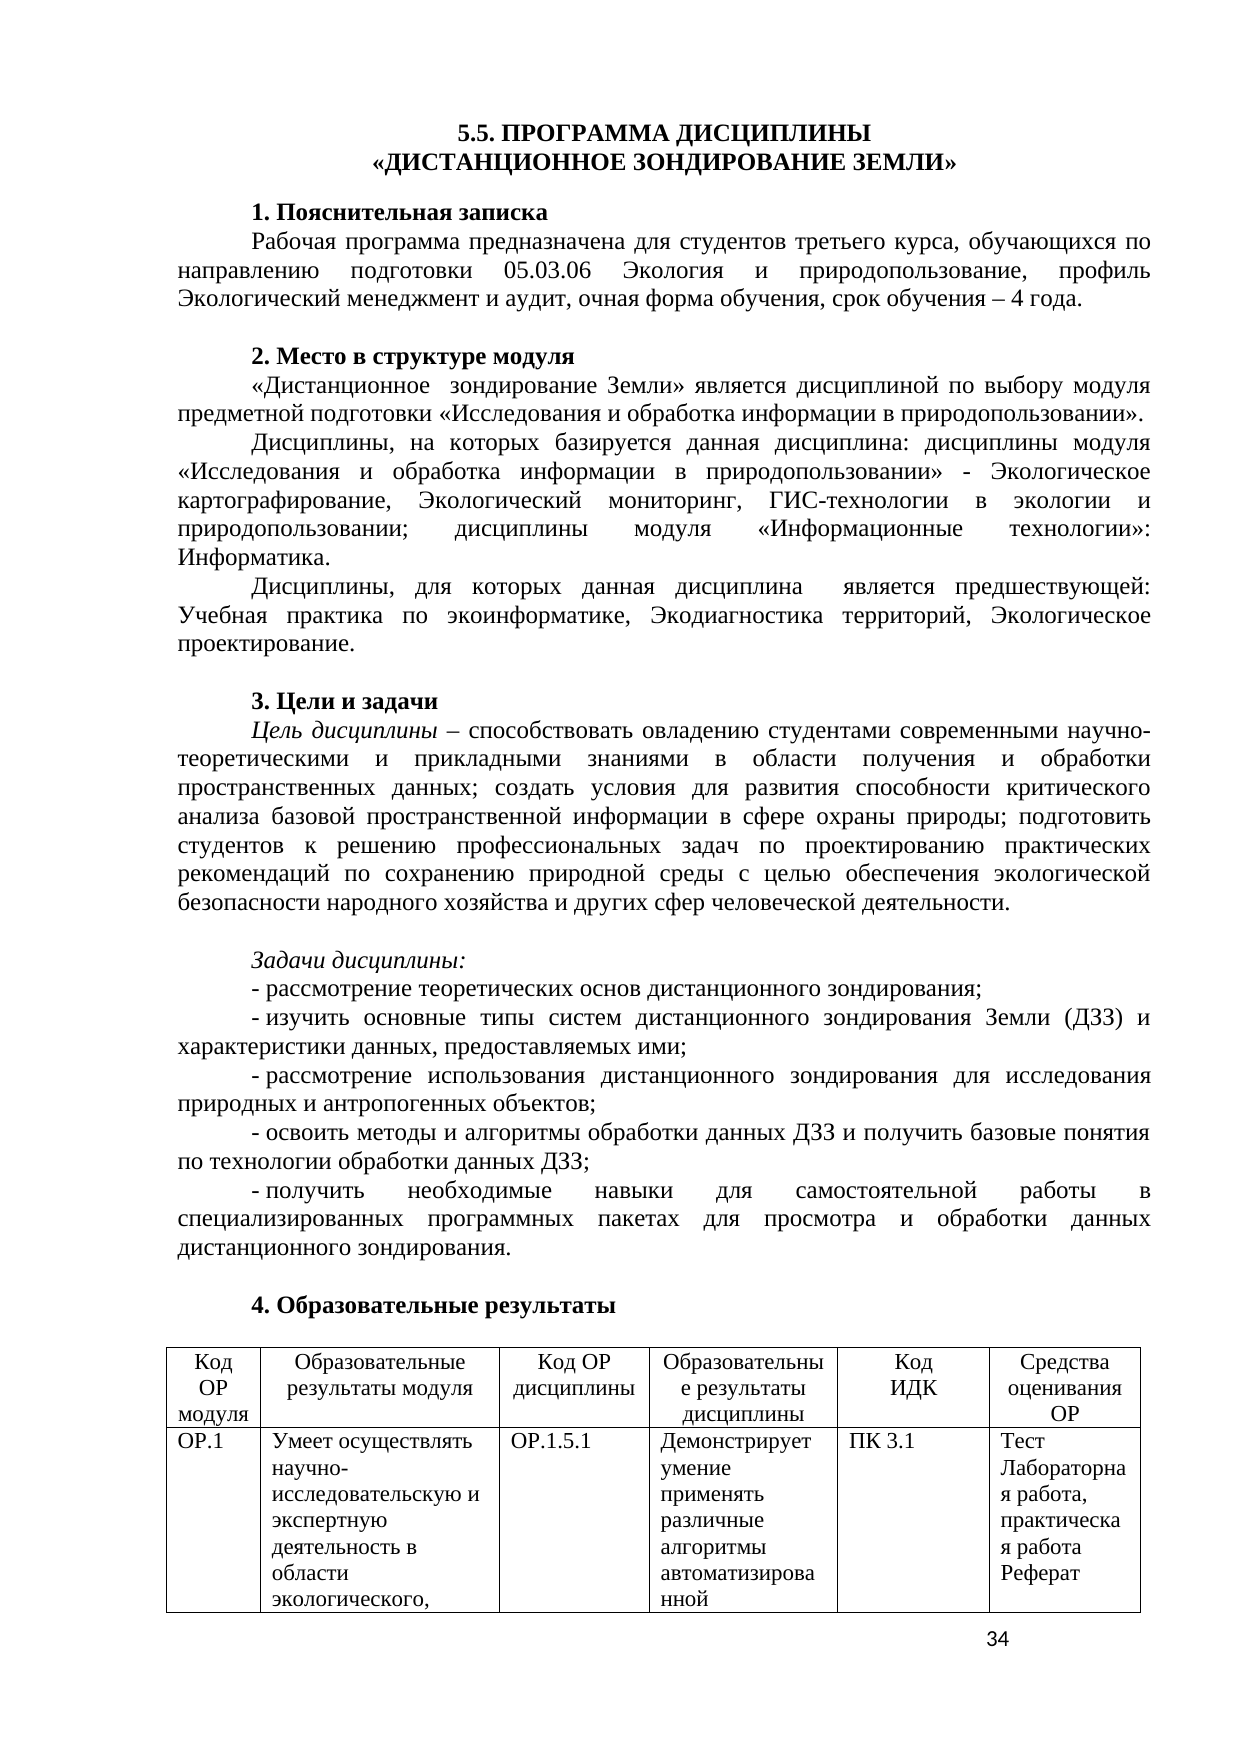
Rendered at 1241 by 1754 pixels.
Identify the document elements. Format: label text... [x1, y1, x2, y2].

text 1. Пояснительная записка [177, 197, 1152, 226]
text 4. Образовательные результаты [177, 1290, 1152, 1318]
table_cell ПК 3.1 [838, 1428, 989, 1612]
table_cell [650, 1428, 837, 1612]
table_header Средства оценивания ОР [990, 1348, 1140, 1427]
text Дисциплины, на которых базируется данная дисциплина: дисциплины модуля «Исследования и обработка информации в природопользовании» - Экологическое картографирование, Экологический мониторинг, ГИС-технологии в экологии и природопользовании; дисциплины модуля «Информационные технологии»: Информатика. [177, 427, 1152, 571]
table_header Образовательные результаты дисциплины [650, 1348, 837, 1427]
text - изучить основные типы систем дистанционного зондирования Земли (ДЗЗ) и характеристики данных, предоставляемых ими; [177, 1002, 1152, 1060]
text - рассмотрение использования дистанционного зондирования для исследования природных и антропогенных объектов; [177, 1060, 1152, 1117]
text 5.5. ПРОГРАММА ДИСЦИПЛИНЫ [177, 118, 1152, 147]
table_header Код ОР дисциплины [500, 1348, 649, 1427]
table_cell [261, 1428, 499, 1612]
text Рабочая программа предназначена для студентов третьего курса, обучающихся по направлению подготовки 05.03.06 Экология и природопользование, профиль Экологический менеджмент и аудит, очная форма обучения, срок обучения – 4 года. [177, 226, 1152, 312]
table_cell ОР.1 [167, 1428, 260, 1612]
table_header Код ИДК [838, 1348, 989, 1427]
text «ДИСТАНЦИОННОЕ ЗОНДИРОВАНИЕ ЗЕМЛИ» [177, 147, 1152, 176]
text 2. Место в структуре модуля [177, 341, 1152, 370]
table_header Код ОР модуля [167, 1348, 260, 1427]
text - освоить методы и алгоритмы обработки данных ДЗЗ и получить базовые понятия по технологии обработки данных ДЗЗ; [177, 1117, 1152, 1175]
text Дисциплины, для которых данная дисциплина является предшествующей: Учебная практика по экоинформатике, Экодиагностика территорий, Экологическое проектирование. [177, 571, 1152, 657]
text 3. Цели и задачи [177, 686, 1152, 715]
table_cell ОР.1.5.1 [500, 1428, 649, 1612]
text - получить необходимые навыки для самостоятельной работы в специализированных программных пакетах для просмотра и обработки данных дистанционного зондирования. [177, 1175, 1152, 1261]
text Цель дисциплины – способствовать овладению студентами современными научно-теоретическими и прикладными знаниями в области получения и обработки пространственных данных; создать условия для развития способности критического анализа базовой пространственной информации в сфере охраны природы; подготовить студентов к решению профессиональных задач по проектированию практических рекомендаций по сохранению природной среды с целью обеспечения экологической безопасности народного хозяйства и других сфер человеческой деятельности. [177, 715, 1152, 916]
text - рассмотрение теоретических основ дистанционного зондирования; [177, 973, 1152, 1002]
text Задачи дисциплины: [177, 945, 1152, 973]
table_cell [990, 1428, 1140, 1612]
table_header Образовательные результаты модуля [261, 1348, 499, 1427]
text «Дистанционное зондирование Земли» является дисциплиной по выбору модуля предметной подготовки «Исследования и обработка информации в природопользовании». [177, 370, 1152, 427]
